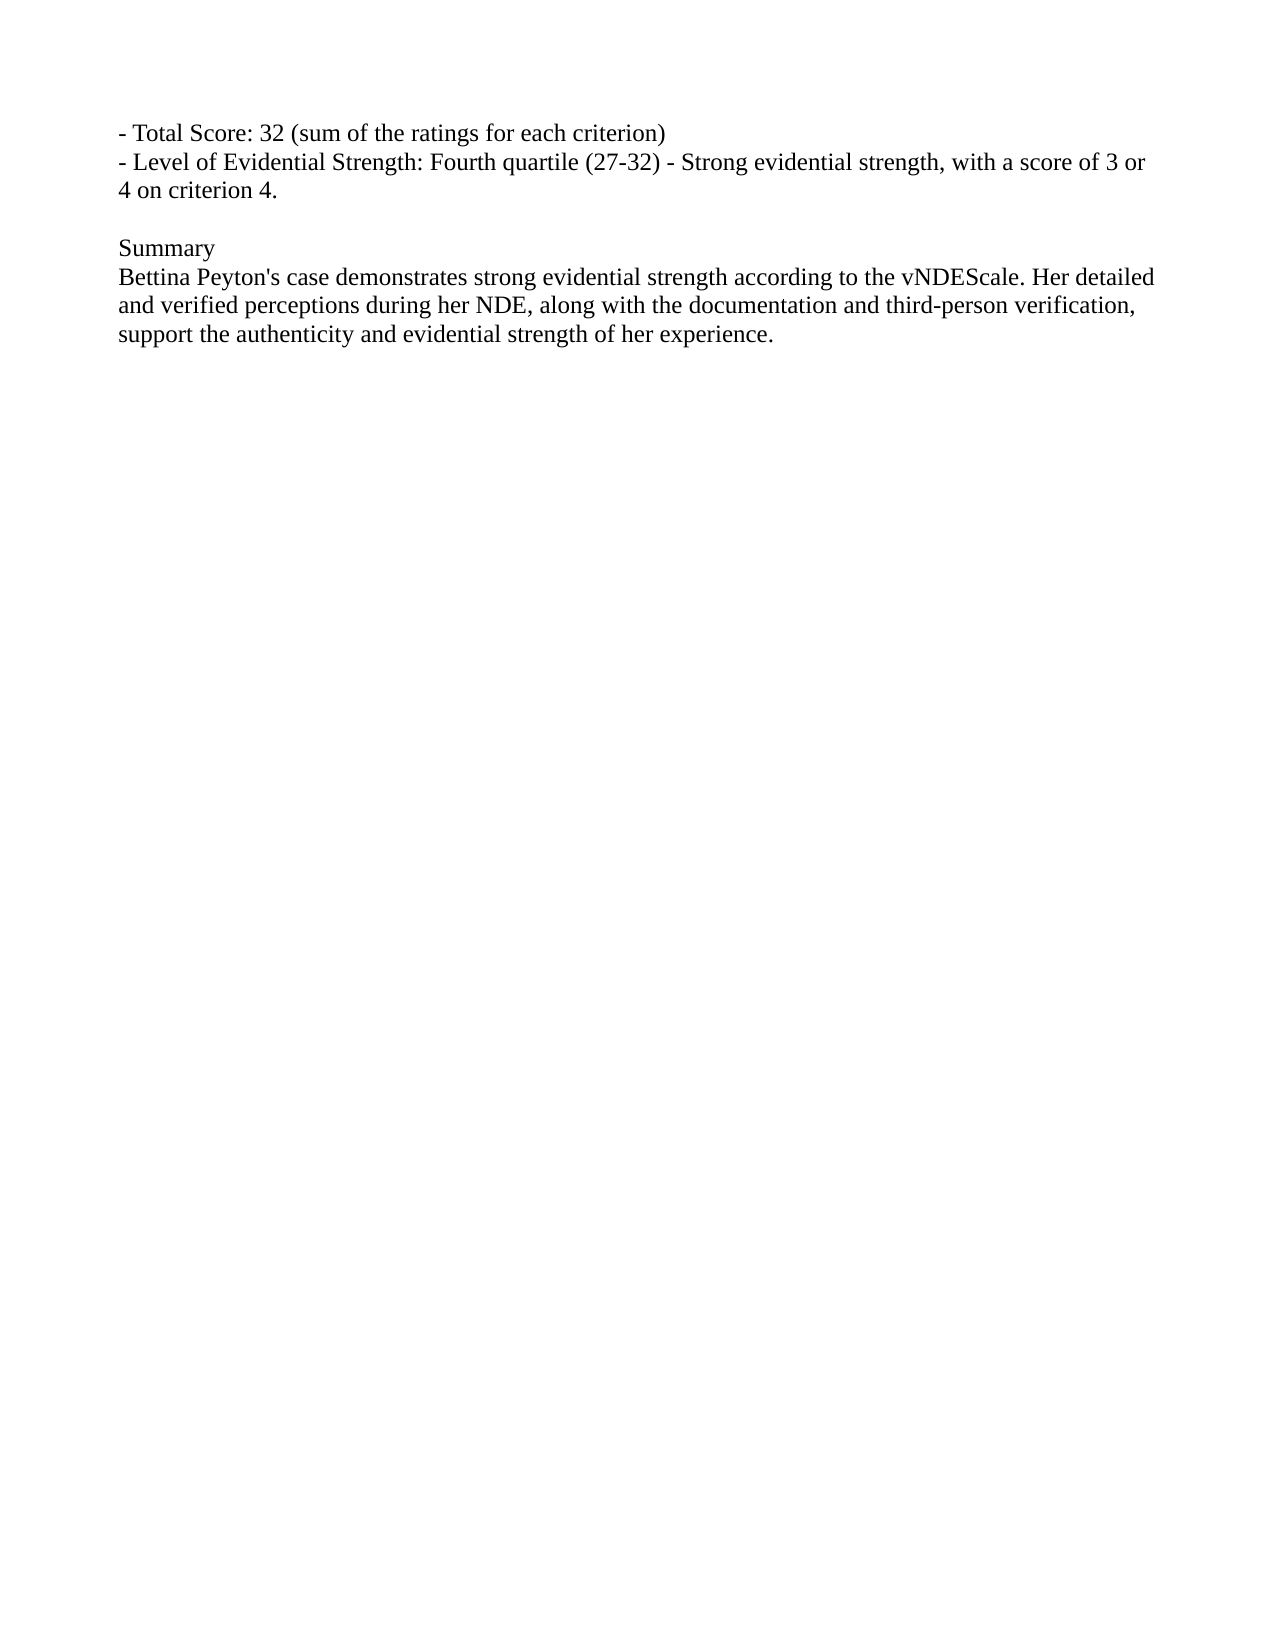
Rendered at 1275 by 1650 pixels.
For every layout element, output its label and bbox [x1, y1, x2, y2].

text [118, 118, 1157, 348]
